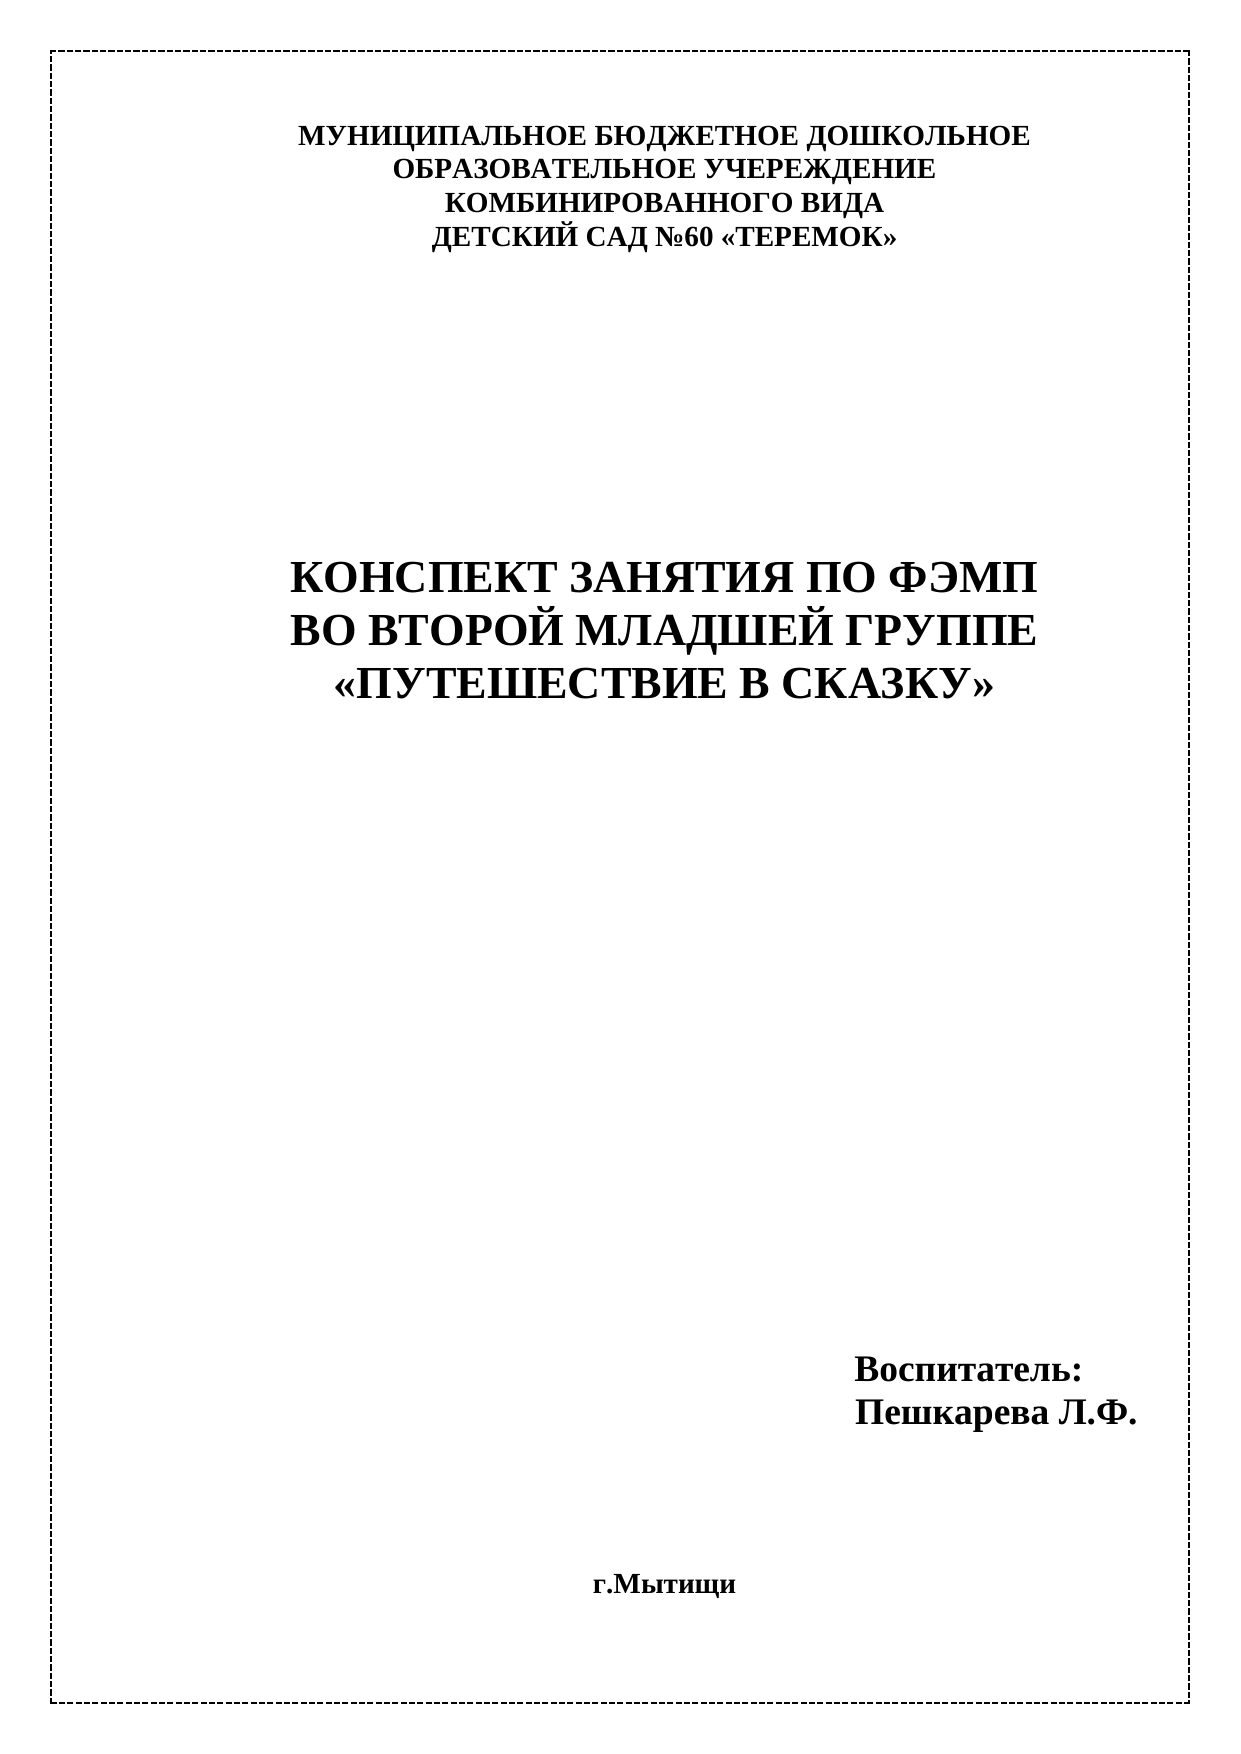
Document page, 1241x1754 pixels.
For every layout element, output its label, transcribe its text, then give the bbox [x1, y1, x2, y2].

text ДЕТСКИЙ САД №60 «ТЕРЕМОК» [177, 219, 1152, 252]
text ОБРАЗОВАТЕЛЬНОЕ УЧЕРЕЖДЕНИЕ КОМБИНИРОВАННОГО ВИДА [177, 152, 1152, 219]
text Пешкарева Л.Ф. [841, 1389, 1152, 1432]
text Воспитатель: [693, 1346, 1152, 1389]
text МУНИЦИПАЛЬНОЕ БЮДЖЕТНОЕ ДОШКОЛЬНОЕ [177, 118, 1152, 152]
text г.Мытищи [177, 1566, 1152, 1600]
text КОНСПЕКТ ЗАНЯТИЯ ПО ФЭМП ВО ВТОРОЙ МЛАДШЕЙ ГРУППЕ «ПУТЕШЕСТВИЕ В СКАЗКУ» [177, 550, 1152, 708]
